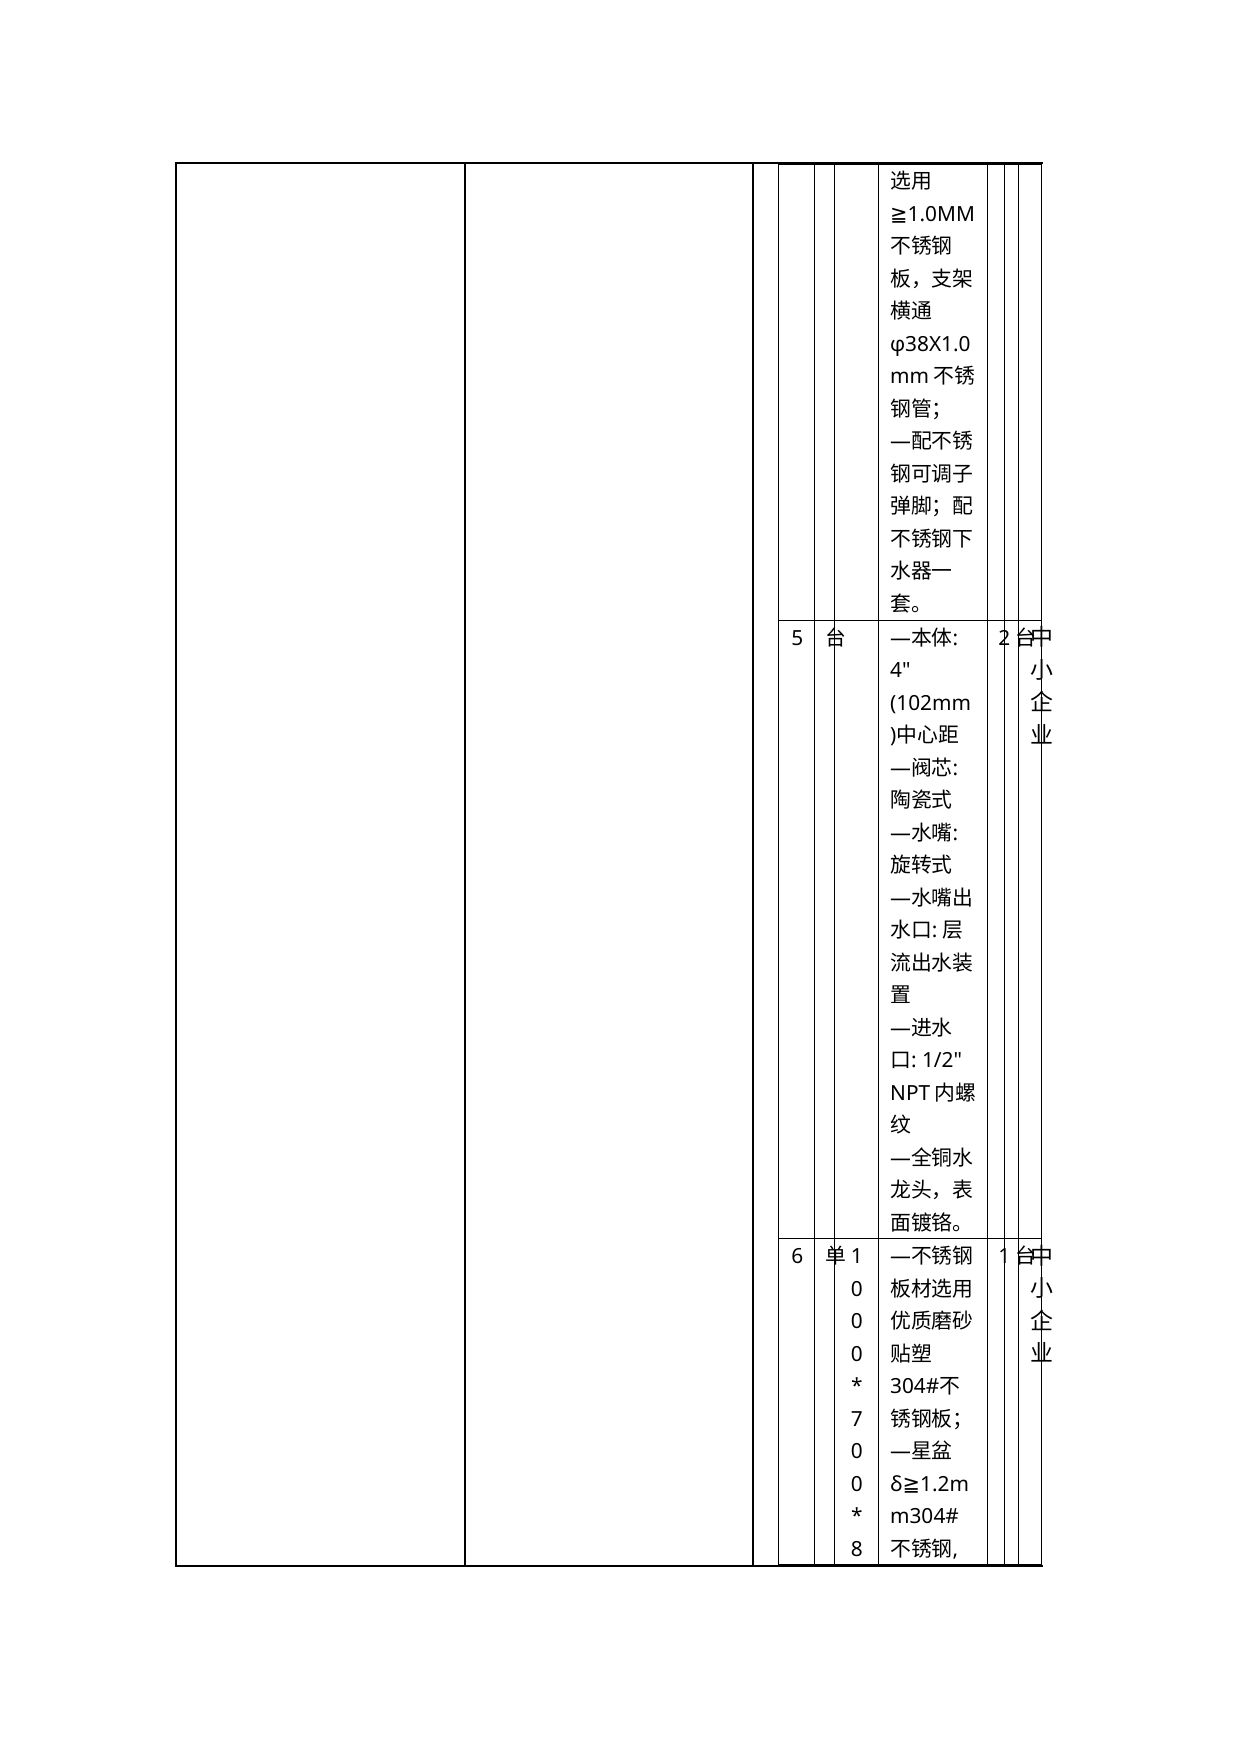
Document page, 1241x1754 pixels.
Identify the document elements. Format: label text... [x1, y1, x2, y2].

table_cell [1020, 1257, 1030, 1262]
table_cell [835, 165, 878, 620]
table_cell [1019, 1258, 1041, 1564]
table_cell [988, 165, 1004, 620]
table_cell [754, 164, 778, 1565]
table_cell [1019, 165, 1041, 620]
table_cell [879, 165, 987, 620]
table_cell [988, 1239, 1004, 1564]
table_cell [815, 1239, 834, 1564]
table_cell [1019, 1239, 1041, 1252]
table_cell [1005, 165, 1018, 620]
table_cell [835, 1239, 878, 1564]
table_cell 1 [177, 164, 464, 1565]
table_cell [779, 165, 814, 620]
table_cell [1005, 1239, 1018, 1564]
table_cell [879, 1239, 987, 1564]
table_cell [779, 1239, 814, 1564]
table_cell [815, 165, 834, 620]
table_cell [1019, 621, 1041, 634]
table_cell [466, 164, 752, 1565]
